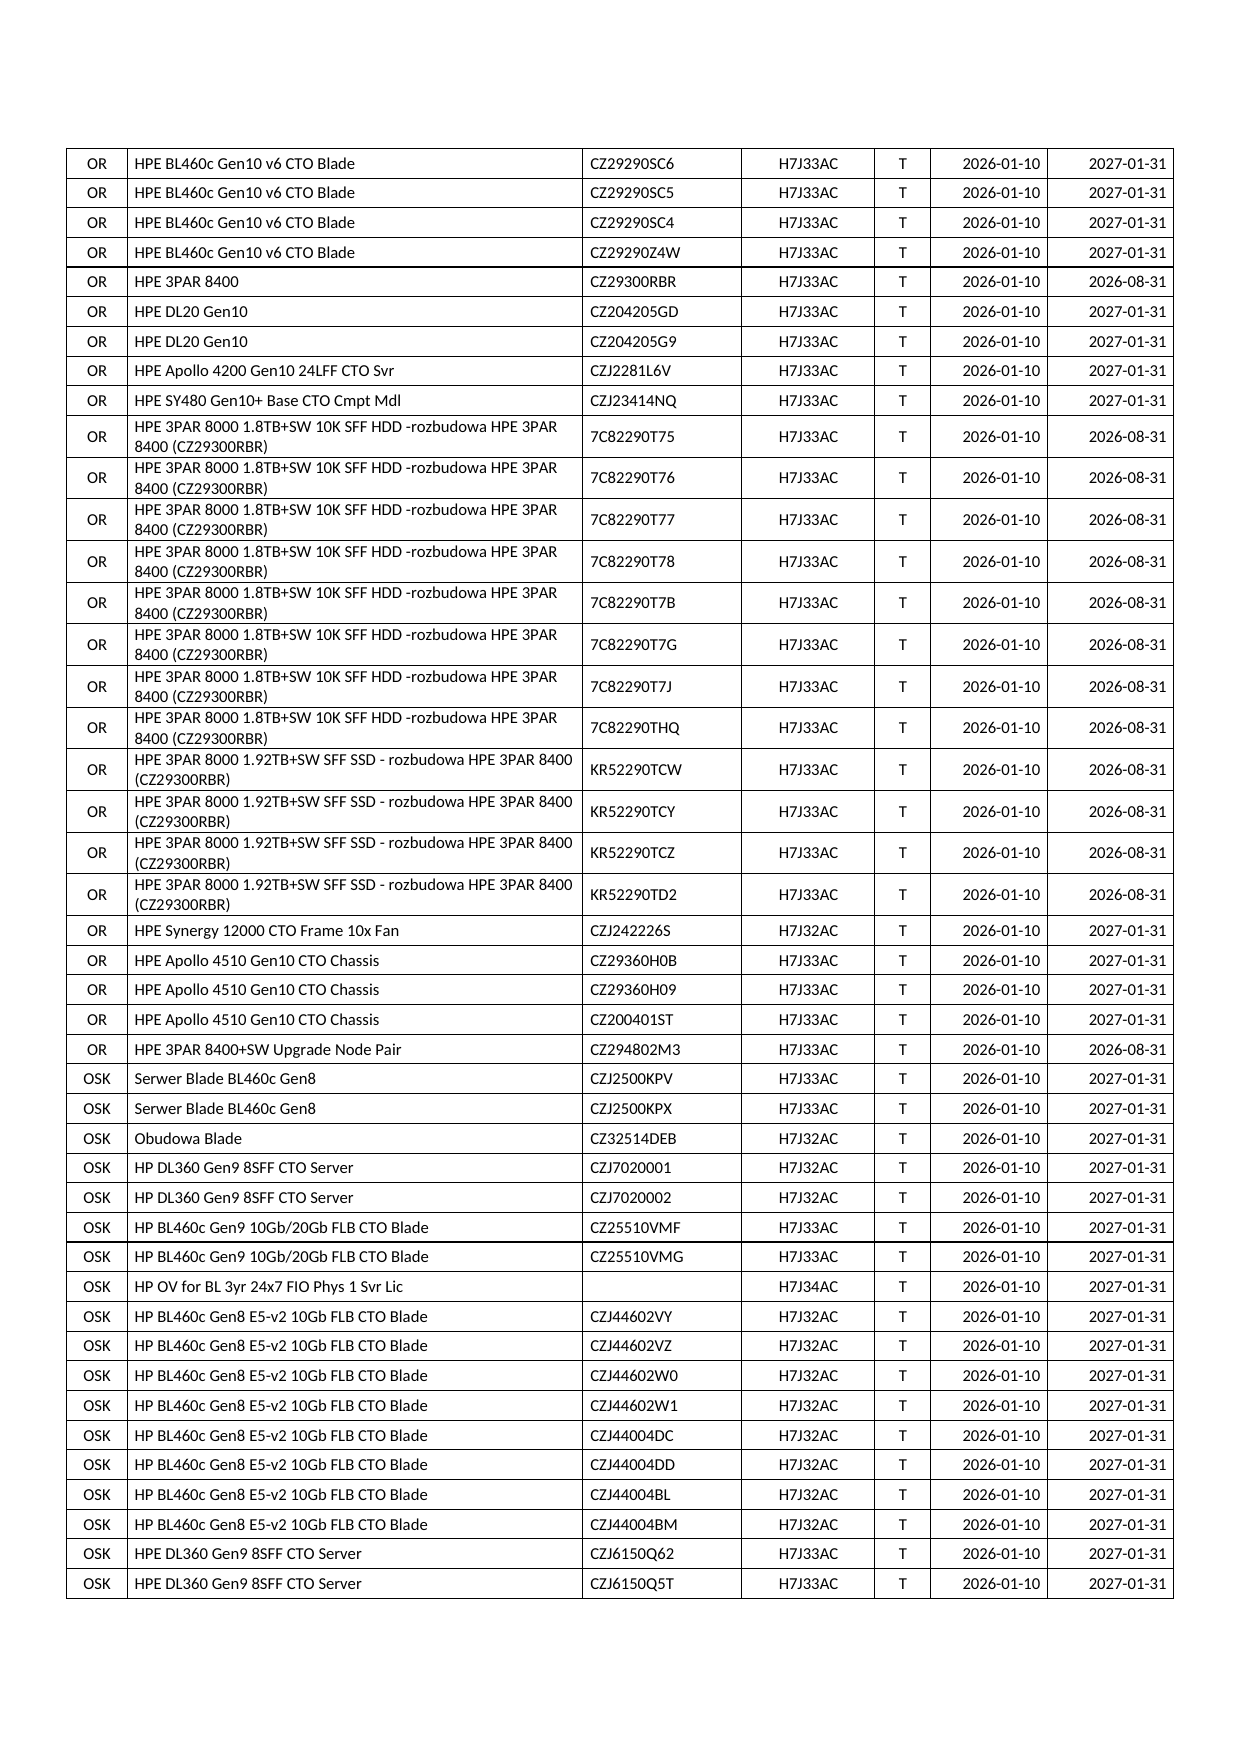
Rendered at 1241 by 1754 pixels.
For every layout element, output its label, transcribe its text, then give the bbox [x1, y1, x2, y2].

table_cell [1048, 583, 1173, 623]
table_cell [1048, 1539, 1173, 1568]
table_cell CZ29290SC6 [583, 149, 741, 177]
table_cell 2026-01-10 [931, 179, 1047, 207]
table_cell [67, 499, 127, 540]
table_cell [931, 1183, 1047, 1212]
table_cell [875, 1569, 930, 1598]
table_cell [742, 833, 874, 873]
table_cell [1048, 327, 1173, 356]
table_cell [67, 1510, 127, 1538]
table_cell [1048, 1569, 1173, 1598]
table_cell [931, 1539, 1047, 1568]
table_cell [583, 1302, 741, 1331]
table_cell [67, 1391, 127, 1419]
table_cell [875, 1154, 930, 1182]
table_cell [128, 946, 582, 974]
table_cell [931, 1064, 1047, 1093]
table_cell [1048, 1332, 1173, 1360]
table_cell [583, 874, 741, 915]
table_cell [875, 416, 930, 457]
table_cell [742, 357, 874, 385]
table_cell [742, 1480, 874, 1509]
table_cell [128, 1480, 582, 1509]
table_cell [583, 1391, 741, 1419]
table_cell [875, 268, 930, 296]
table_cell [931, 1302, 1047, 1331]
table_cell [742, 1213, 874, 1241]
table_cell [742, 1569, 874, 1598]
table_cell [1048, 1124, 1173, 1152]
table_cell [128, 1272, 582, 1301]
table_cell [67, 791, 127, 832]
table_cell H7J33AC [742, 208, 874, 237]
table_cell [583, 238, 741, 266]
table_cell OR [67, 208, 127, 237]
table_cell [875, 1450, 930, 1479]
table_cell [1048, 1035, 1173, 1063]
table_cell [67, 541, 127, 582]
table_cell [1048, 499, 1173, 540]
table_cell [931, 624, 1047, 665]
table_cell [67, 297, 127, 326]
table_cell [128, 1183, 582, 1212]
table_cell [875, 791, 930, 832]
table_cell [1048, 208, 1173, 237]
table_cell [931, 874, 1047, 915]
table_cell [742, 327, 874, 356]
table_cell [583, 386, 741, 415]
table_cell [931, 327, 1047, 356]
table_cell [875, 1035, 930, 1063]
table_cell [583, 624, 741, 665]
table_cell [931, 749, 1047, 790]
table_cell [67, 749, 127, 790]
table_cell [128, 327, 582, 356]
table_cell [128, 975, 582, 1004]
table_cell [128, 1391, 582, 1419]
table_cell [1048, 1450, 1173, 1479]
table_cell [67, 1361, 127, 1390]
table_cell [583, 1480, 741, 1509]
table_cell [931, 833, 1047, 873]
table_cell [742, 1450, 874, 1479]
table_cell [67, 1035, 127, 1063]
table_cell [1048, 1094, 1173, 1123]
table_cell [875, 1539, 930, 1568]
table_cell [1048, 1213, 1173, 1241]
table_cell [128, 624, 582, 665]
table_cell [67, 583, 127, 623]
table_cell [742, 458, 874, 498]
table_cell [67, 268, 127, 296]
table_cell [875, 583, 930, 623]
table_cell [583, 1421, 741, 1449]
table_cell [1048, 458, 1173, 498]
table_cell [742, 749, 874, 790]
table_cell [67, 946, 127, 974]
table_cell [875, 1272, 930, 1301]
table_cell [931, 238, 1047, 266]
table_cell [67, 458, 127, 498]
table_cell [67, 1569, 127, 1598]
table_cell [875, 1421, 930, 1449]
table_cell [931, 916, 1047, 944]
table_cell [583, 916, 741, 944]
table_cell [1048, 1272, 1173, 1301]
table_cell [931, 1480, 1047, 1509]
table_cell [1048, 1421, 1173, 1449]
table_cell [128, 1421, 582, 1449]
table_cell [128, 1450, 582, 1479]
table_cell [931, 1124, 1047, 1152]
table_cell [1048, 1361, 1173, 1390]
table_cell 2027-01-31 [1048, 179, 1173, 207]
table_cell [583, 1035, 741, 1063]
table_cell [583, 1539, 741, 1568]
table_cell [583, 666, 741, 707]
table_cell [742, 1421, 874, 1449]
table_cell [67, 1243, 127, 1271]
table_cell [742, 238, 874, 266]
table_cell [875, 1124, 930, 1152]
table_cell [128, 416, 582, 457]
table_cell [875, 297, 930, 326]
table_cell 2027-01-31 [1048, 149, 1173, 177]
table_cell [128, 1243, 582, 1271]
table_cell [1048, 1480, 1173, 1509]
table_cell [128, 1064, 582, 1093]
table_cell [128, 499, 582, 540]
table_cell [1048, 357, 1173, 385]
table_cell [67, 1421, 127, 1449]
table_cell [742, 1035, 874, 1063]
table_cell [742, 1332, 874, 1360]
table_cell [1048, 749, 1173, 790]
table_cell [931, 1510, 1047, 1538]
table_cell H7J33AC [742, 179, 874, 207]
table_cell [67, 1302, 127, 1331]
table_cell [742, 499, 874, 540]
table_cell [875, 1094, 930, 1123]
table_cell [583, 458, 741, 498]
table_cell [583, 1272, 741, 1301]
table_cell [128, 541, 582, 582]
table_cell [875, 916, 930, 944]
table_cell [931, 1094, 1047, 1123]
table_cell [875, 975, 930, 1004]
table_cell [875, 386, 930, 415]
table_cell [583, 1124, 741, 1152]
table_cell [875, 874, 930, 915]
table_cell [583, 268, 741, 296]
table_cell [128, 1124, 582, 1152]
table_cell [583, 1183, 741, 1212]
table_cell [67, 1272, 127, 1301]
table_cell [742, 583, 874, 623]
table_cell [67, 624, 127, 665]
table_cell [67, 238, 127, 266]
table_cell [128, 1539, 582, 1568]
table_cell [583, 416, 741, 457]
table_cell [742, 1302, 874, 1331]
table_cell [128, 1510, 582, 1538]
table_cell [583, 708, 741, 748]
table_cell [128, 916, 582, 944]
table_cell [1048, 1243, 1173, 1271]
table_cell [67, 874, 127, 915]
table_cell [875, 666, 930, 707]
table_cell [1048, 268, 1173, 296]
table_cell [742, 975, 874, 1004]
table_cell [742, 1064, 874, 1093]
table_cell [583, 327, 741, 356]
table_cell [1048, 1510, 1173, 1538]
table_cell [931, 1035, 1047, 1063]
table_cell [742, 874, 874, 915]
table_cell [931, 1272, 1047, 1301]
table_cell CZ29290SC4 [583, 208, 741, 237]
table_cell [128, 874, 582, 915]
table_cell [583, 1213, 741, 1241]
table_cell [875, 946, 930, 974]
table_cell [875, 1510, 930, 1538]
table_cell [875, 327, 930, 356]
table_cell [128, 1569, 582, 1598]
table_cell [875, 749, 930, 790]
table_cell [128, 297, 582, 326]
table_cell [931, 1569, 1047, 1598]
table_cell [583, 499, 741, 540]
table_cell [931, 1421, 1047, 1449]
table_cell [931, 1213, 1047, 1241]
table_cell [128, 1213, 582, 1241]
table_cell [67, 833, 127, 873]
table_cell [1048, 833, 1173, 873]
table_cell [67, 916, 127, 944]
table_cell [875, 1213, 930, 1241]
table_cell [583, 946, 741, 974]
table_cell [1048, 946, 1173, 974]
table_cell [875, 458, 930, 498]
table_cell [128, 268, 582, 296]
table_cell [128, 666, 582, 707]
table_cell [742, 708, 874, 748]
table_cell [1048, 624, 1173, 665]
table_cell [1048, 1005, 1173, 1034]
table_cell HPE BL460c Gen10 v6 CTO Blade [128, 208, 582, 237]
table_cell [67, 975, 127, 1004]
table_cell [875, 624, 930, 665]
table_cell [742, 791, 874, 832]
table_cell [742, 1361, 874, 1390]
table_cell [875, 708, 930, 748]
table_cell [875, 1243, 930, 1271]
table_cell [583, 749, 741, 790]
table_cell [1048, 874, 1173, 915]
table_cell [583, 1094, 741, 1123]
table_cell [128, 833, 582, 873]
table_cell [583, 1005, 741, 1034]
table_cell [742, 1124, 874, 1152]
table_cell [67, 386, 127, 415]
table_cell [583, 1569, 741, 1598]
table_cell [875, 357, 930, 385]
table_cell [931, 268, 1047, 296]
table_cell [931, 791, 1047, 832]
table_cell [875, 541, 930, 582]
table_cell T [875, 149, 930, 177]
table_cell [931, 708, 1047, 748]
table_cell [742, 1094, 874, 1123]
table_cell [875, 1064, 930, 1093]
table_cell 2026-01-10 [931, 208, 1047, 237]
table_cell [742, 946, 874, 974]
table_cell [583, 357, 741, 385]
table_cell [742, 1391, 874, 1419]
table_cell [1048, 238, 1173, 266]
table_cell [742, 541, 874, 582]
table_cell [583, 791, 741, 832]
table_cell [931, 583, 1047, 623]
table_cell OR [67, 179, 127, 207]
table_cell CZ29290SC5 [583, 179, 741, 207]
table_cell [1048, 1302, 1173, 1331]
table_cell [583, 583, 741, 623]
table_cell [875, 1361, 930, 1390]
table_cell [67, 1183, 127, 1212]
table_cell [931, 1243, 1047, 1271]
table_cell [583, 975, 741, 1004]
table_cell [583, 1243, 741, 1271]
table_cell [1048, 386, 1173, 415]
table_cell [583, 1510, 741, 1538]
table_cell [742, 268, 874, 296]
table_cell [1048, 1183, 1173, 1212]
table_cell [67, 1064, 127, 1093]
table_cell T [875, 179, 930, 207]
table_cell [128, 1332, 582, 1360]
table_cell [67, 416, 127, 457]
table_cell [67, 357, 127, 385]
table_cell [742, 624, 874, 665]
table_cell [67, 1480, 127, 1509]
table_cell T [875, 208, 930, 237]
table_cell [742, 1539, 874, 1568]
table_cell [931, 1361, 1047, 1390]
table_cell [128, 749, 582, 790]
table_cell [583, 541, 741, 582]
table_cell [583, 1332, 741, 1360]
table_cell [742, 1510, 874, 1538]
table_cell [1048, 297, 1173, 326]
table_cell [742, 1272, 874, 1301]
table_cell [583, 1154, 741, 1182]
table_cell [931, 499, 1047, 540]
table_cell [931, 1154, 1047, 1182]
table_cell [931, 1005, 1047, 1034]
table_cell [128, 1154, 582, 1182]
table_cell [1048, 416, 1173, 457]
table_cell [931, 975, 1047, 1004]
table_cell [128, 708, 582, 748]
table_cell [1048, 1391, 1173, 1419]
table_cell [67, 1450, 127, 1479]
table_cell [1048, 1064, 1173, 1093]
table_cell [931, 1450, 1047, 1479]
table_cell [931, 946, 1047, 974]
table_cell H7J33AC [742, 149, 874, 177]
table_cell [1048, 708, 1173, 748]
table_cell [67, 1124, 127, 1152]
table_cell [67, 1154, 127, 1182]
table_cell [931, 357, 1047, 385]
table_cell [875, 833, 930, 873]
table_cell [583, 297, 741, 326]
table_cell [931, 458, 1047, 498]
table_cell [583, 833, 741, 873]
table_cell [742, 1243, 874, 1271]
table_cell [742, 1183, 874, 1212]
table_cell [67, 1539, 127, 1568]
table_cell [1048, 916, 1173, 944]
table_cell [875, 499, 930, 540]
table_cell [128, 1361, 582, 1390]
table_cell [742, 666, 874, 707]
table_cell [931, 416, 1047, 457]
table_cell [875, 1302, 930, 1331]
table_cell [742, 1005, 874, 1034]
table_cell OR [67, 149, 127, 177]
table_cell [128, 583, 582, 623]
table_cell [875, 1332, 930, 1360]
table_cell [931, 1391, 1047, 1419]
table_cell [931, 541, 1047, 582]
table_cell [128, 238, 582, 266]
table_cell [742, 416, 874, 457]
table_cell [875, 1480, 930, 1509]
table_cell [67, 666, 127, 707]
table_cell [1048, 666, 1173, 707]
table_cell 2026-01-10 [931, 149, 1047, 177]
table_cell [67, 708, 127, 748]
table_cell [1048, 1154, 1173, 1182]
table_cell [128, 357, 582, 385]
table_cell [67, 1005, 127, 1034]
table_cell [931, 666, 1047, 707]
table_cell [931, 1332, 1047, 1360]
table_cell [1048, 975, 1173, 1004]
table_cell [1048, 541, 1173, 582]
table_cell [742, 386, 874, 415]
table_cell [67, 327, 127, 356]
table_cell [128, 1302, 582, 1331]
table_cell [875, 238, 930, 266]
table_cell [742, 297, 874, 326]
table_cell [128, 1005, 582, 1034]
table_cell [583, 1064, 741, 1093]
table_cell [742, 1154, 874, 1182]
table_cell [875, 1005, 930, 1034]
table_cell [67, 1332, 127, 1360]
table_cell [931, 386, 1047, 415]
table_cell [128, 149, 582, 177]
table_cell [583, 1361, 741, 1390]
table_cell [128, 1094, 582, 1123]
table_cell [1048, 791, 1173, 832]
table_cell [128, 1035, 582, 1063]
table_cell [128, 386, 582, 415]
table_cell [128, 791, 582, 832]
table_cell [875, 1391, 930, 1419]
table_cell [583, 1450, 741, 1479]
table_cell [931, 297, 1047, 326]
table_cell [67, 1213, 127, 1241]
table_cell HPE BL460c Gen10 v6 CTO Blade [128, 179, 582, 207]
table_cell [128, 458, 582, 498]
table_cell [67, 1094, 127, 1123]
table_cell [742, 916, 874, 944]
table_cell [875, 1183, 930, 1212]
